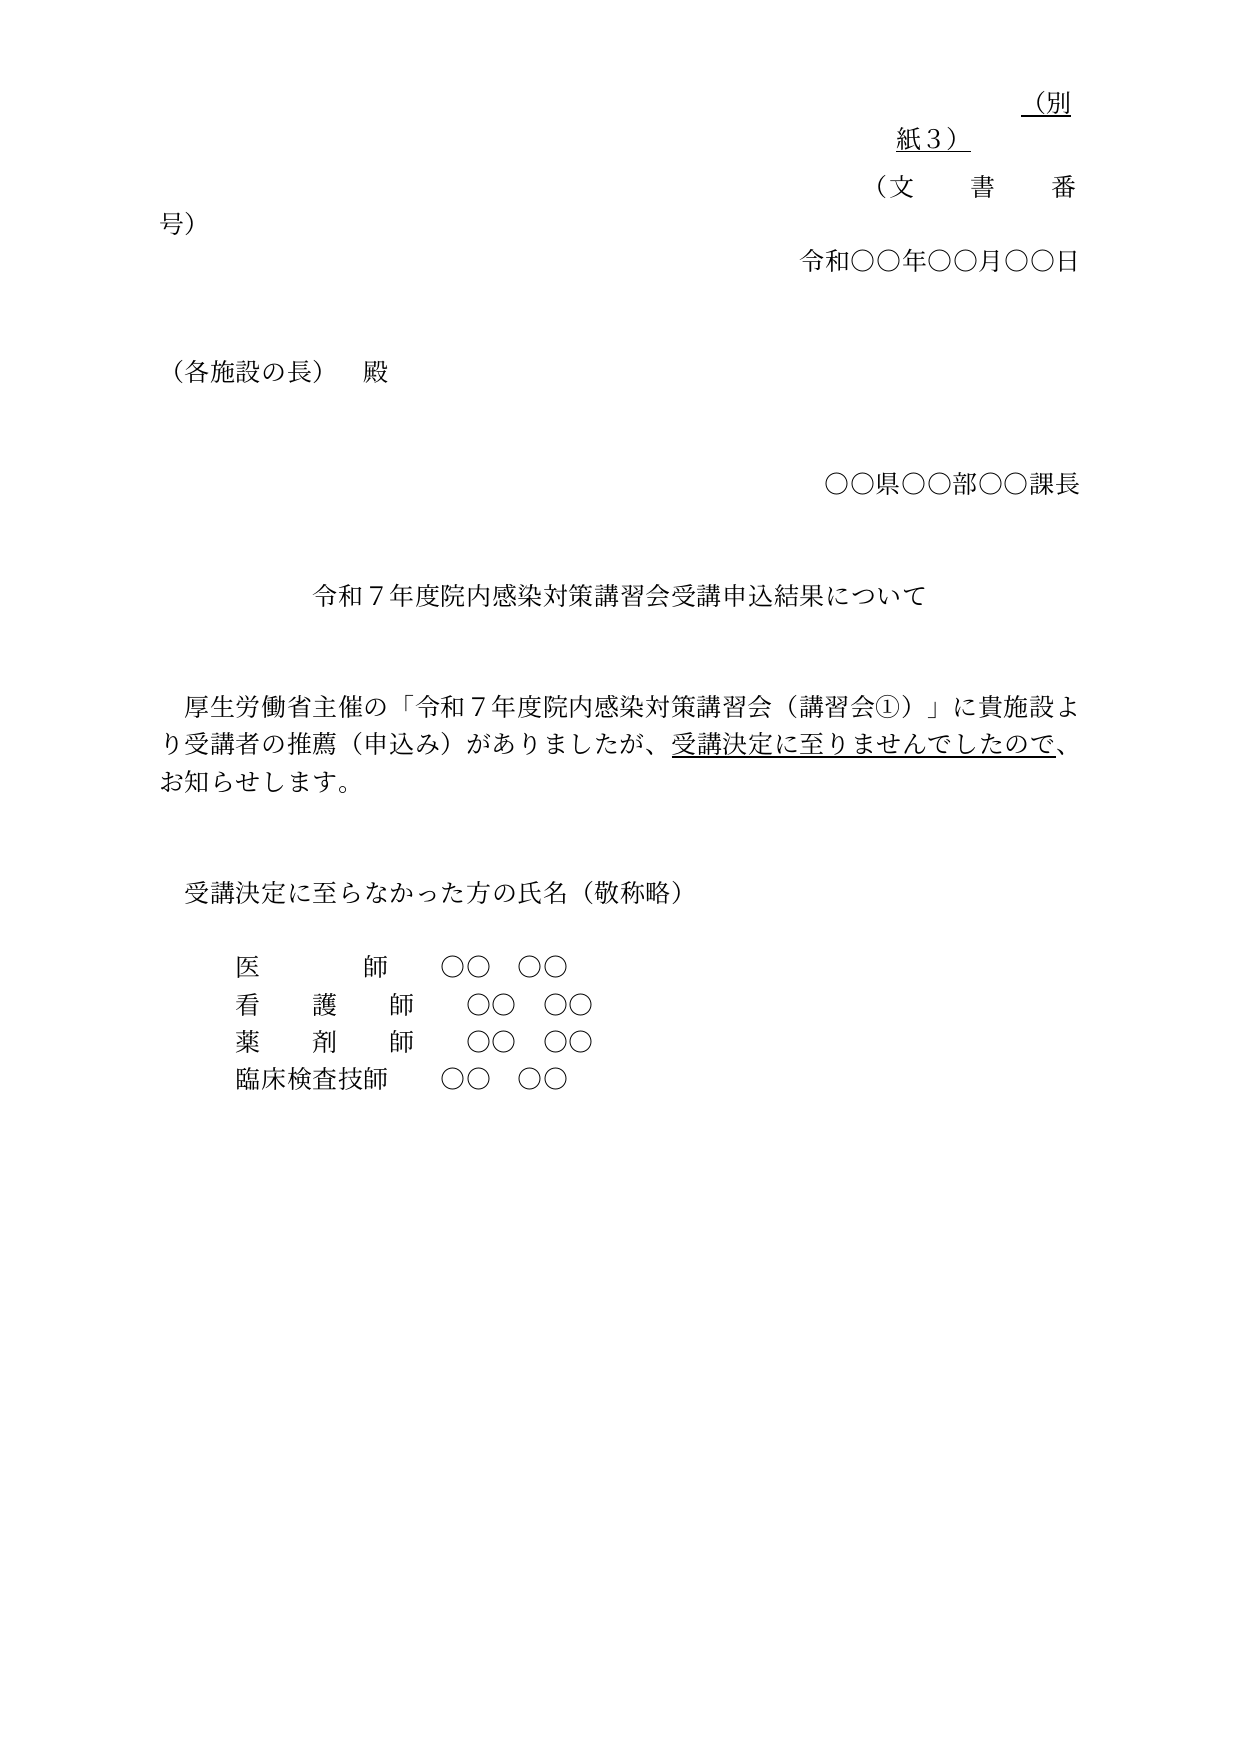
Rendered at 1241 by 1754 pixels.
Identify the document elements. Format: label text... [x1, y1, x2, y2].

text 医 師 ○○ ○○ [159, 947, 1081, 985]
text 受講決定に至らなかった方の氏名（敬称略） [159, 873, 1081, 910]
text 看 護 師 ○○ ○○ [159, 985, 1081, 1022]
text 厚生労働省主催の「令和７年度院内感染対策講習会（講習会①）」に貴施設より受講者の推薦（申込み）がありましたが、受講決定に至りませんでしたので、お知らせします。 [159, 687, 1081, 799]
text 臨床検査技師 ○○ ○○ [159, 1059, 1081, 1096]
text 令和７年度院内感染対策講習会受講申込結果について [159, 576, 1081, 613]
text ○○県○○部○○課長 [159, 464, 1081, 501]
text 薬 剤 師 ○○ ○○ [159, 1022, 1081, 1059]
text （各施設の長） 殿 [159, 352, 1081, 390]
text （文 書 番 号） [159, 167, 1081, 241]
text 令和○○年○○月○○日 [159, 241, 1081, 278]
